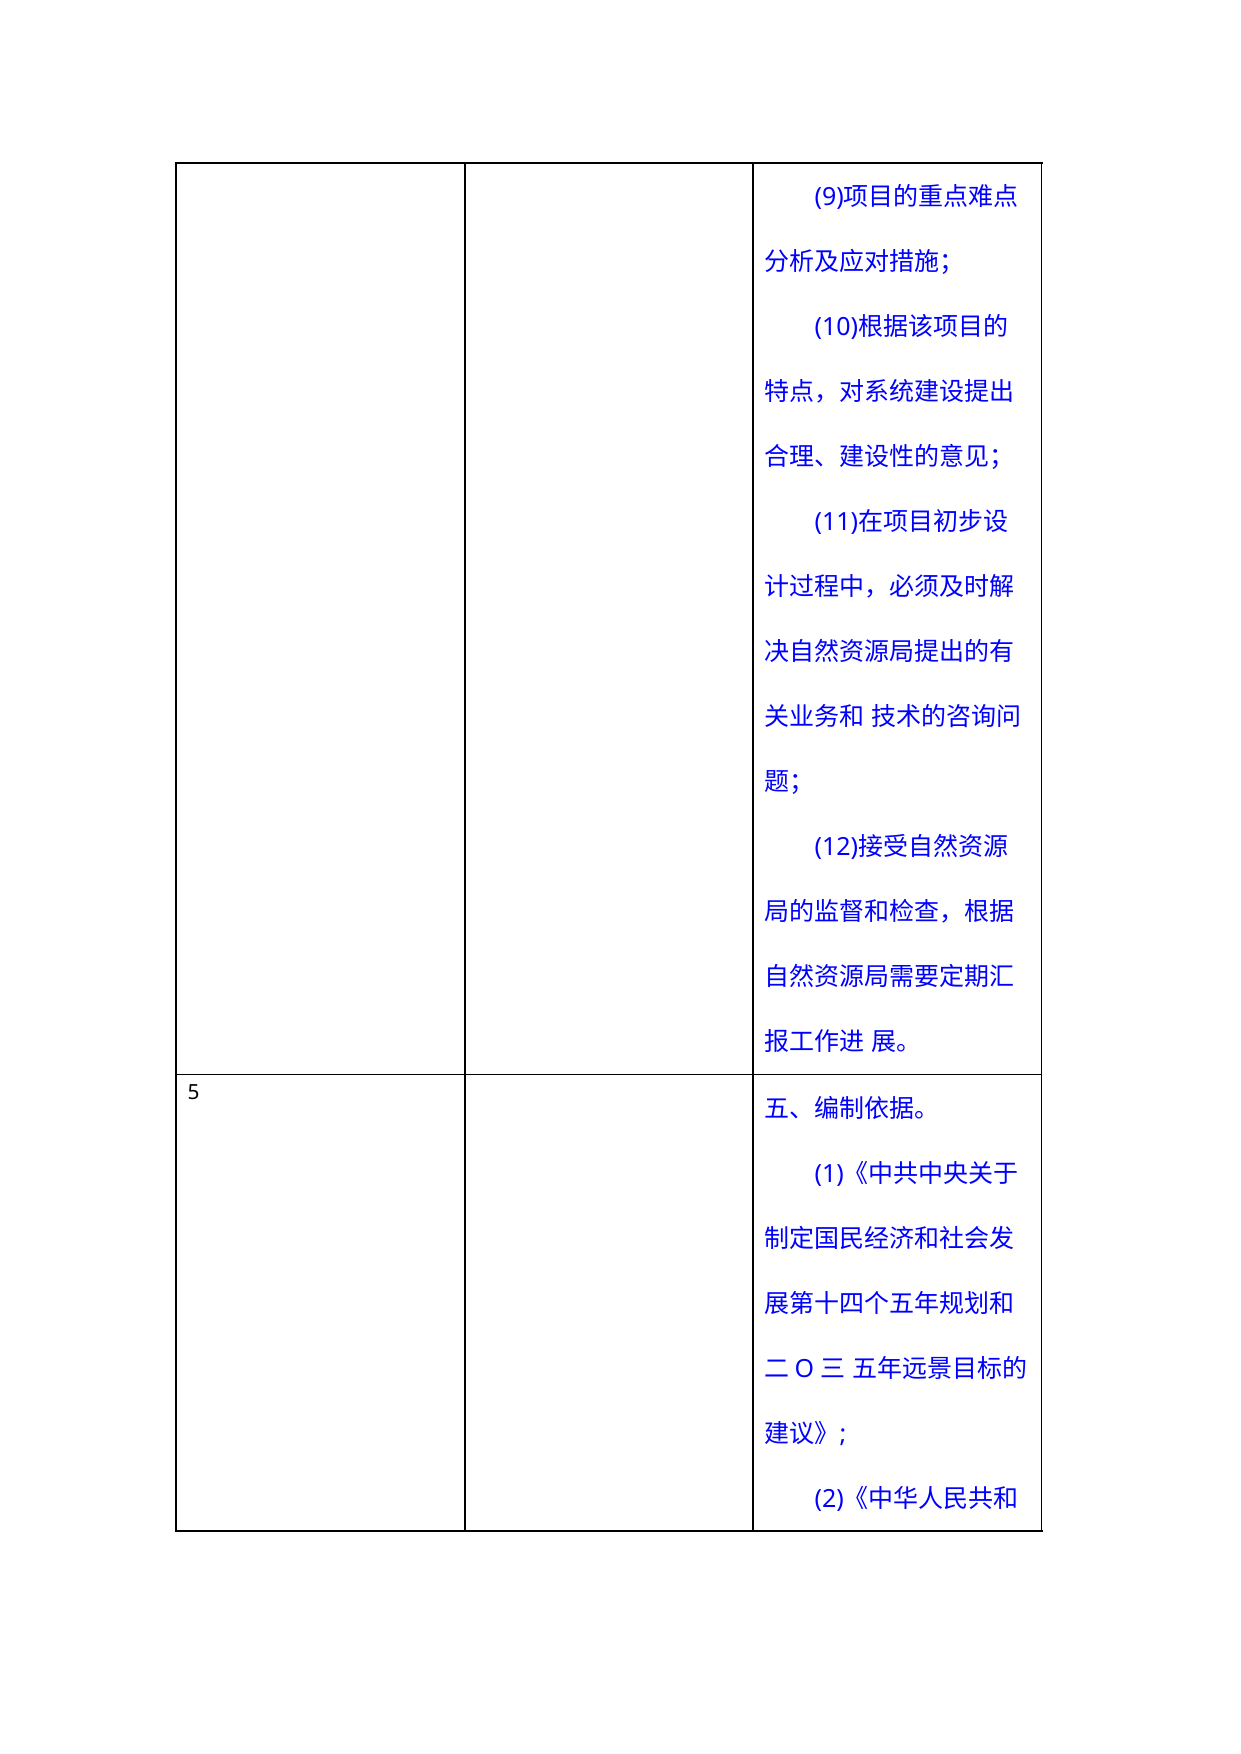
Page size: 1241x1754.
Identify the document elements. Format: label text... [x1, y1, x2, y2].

table_cell [466, 1075, 752, 1530]
table_cell [466, 164, 752, 1073]
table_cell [754, 1075, 1041, 1530]
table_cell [754, 164, 1041, 1073]
table_cell 4 [177, 164, 464, 1073]
table_cell 5 [177, 1075, 464, 1530]
